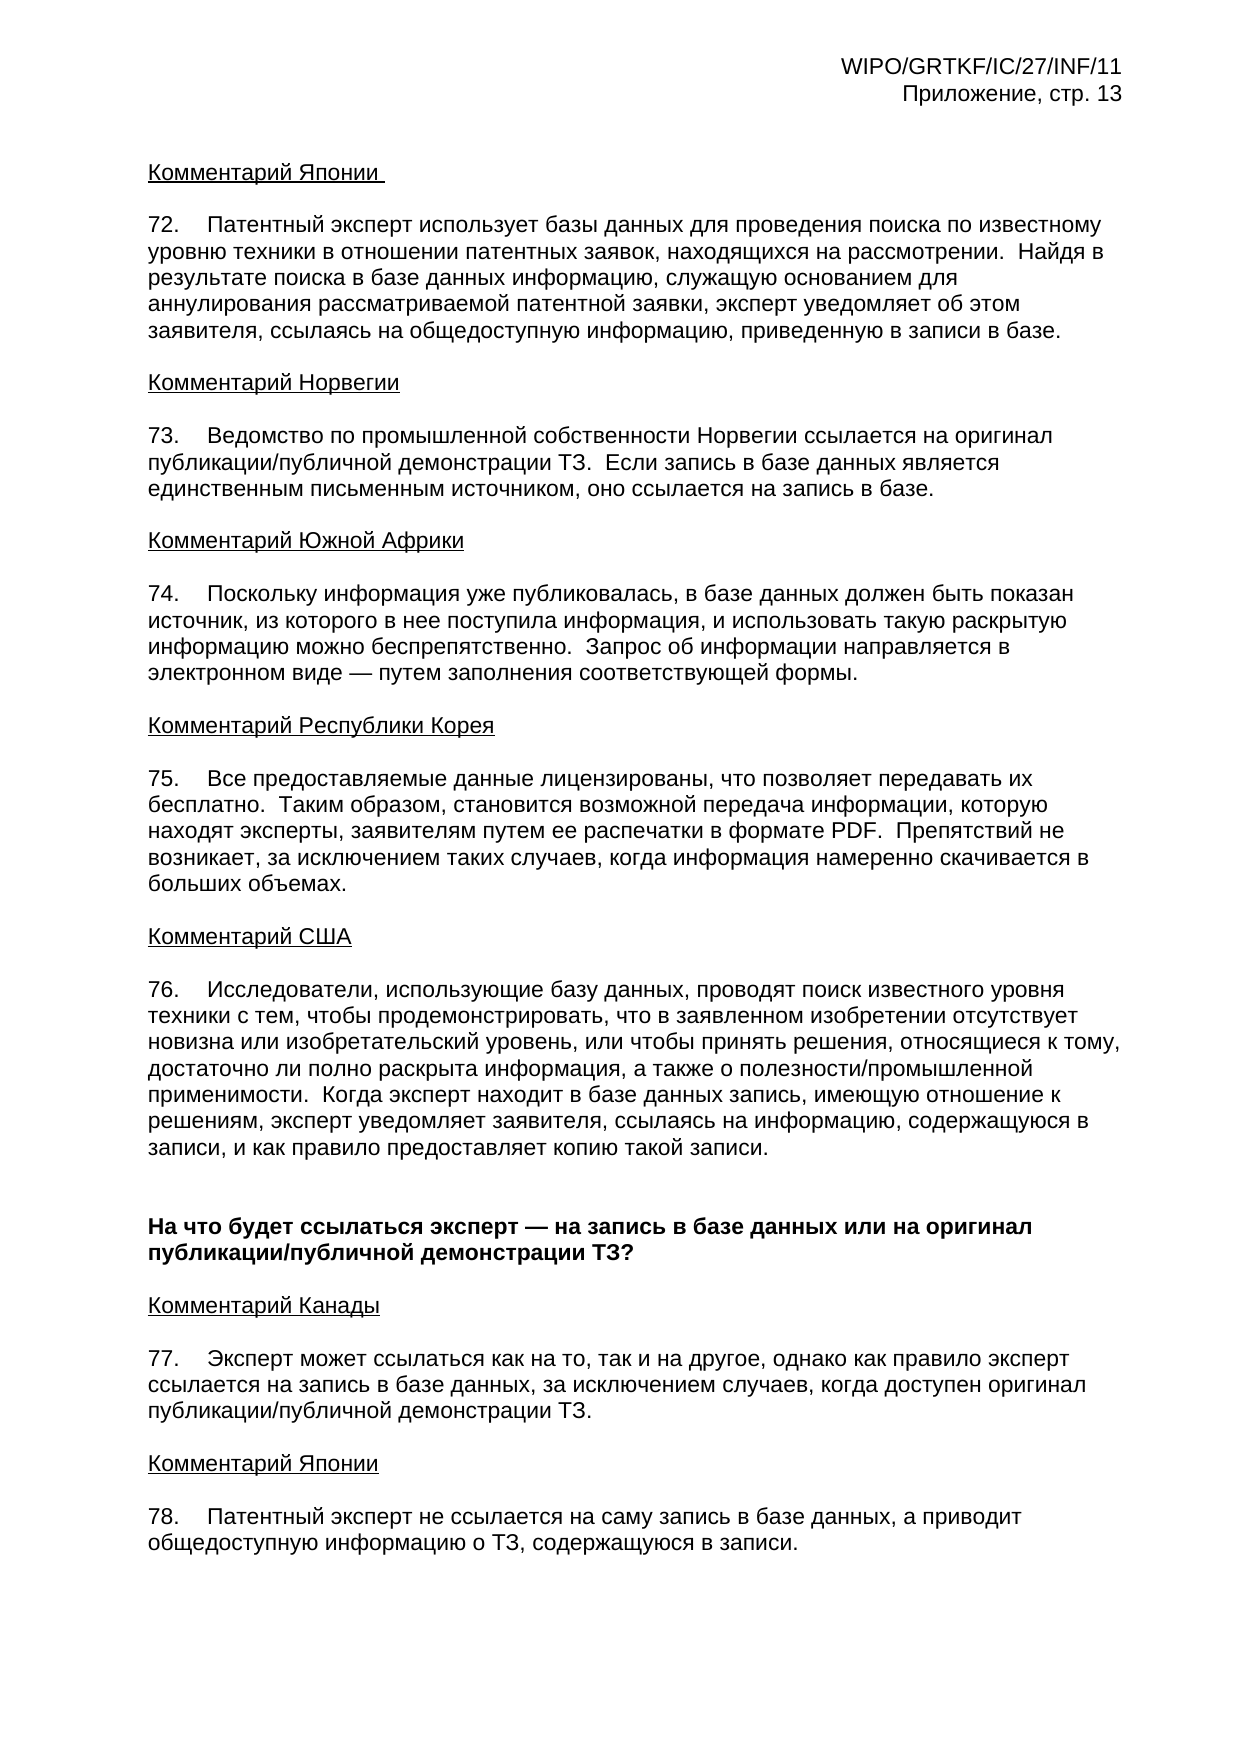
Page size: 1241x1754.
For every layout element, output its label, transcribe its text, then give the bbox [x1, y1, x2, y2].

text Комментарий Республики Корея [148, 712, 1122, 738]
text Комментарий Норвегии [148, 369, 1122, 396]
text Комментарий США [148, 923, 1122, 949]
list Патентный эксперт использует базы данных для проведения поиска по известному уровню техники в отношении патентных заявок, находящихся на рассмотрении. Найдя в результате поиска в базе данных информацию, служащую основанием для аннулирования рассматриваемой патентной заявки, эксперт уведомляет об этом заявителя, ссылаясь на общедоступную информацию, приведенную в записи в базе. [148, 211, 1122, 343]
text Комментарий Южной Африки [148, 527, 1122, 554]
list Ведомство по промышленной собственности Норвегии ссылается на оригинал публикации/публичной демонстрации ТЗ. Если запись в базе данных является единственным письменным источником, оно ссылается на запись в базе. [148, 422, 1122, 501]
list Поскольку информация уже публиковалась, в базе данных должен быть показан источник, из которого в нее поступила информация, и использовать такую раскрытую информацию можно беспрепятственно. Запрос об информации направляется в электронном виде — путем заполнения соответствующей формы. [148, 580, 1122, 686]
text На что будет ссылаться эксперт — на запись в базе данных или на оригинал публикации/публичной демонстрации ТЗ? [148, 1213, 1122, 1265]
list Эксперт может ссылаться как на то, так и на другое, однако как правило эксперт ссылается на запись в базе данных, за исключением случаев, когда доступен оригинал публикации/публичной демонстрации ТЗ. [148, 1344, 1122, 1423]
list Все предоставляемые данные лицензированы, что позволяет передавать их бесплатно. Таким образом, становится возможной передача информации, которую находят эксперты, заявителям путем ее распечатки в формате PDF. Препятствий не возникает, за исключением таких случаев, когда информация намеренно скачивается в больших объемах. [148, 765, 1122, 896]
list Исследователи, использующие базу данных, проводят поиск известного уровня техники с тем, чтобы продемонстрировать, что в заявленном изобретении отсутствует новизна или изобретательский уровень, или чтобы принять решения, относящиеся к тому, достаточно ли полно раскрыта информация, а также о полезности/промышленной применимости. Когда эксперт находит в базе данных запись, имеющую отношение к решениям, эксперт уведомляет заявителя, ссылаясь на информацию, содержащуюся в записи, и как правило предоставляет копию такой записи. [148, 976, 1122, 1160]
text Комментарий Японии [148, 1450, 1122, 1476]
text Комментарий Японии [148, 158, 1122, 185]
text Комментарий Канады [148, 1292, 1122, 1318]
list Патентный эксперт не ссылается на саму запись в базе данных, а приводит общедоступную информацию о ТЗ, содержащуюся в записи. [148, 1503, 1122, 1555]
